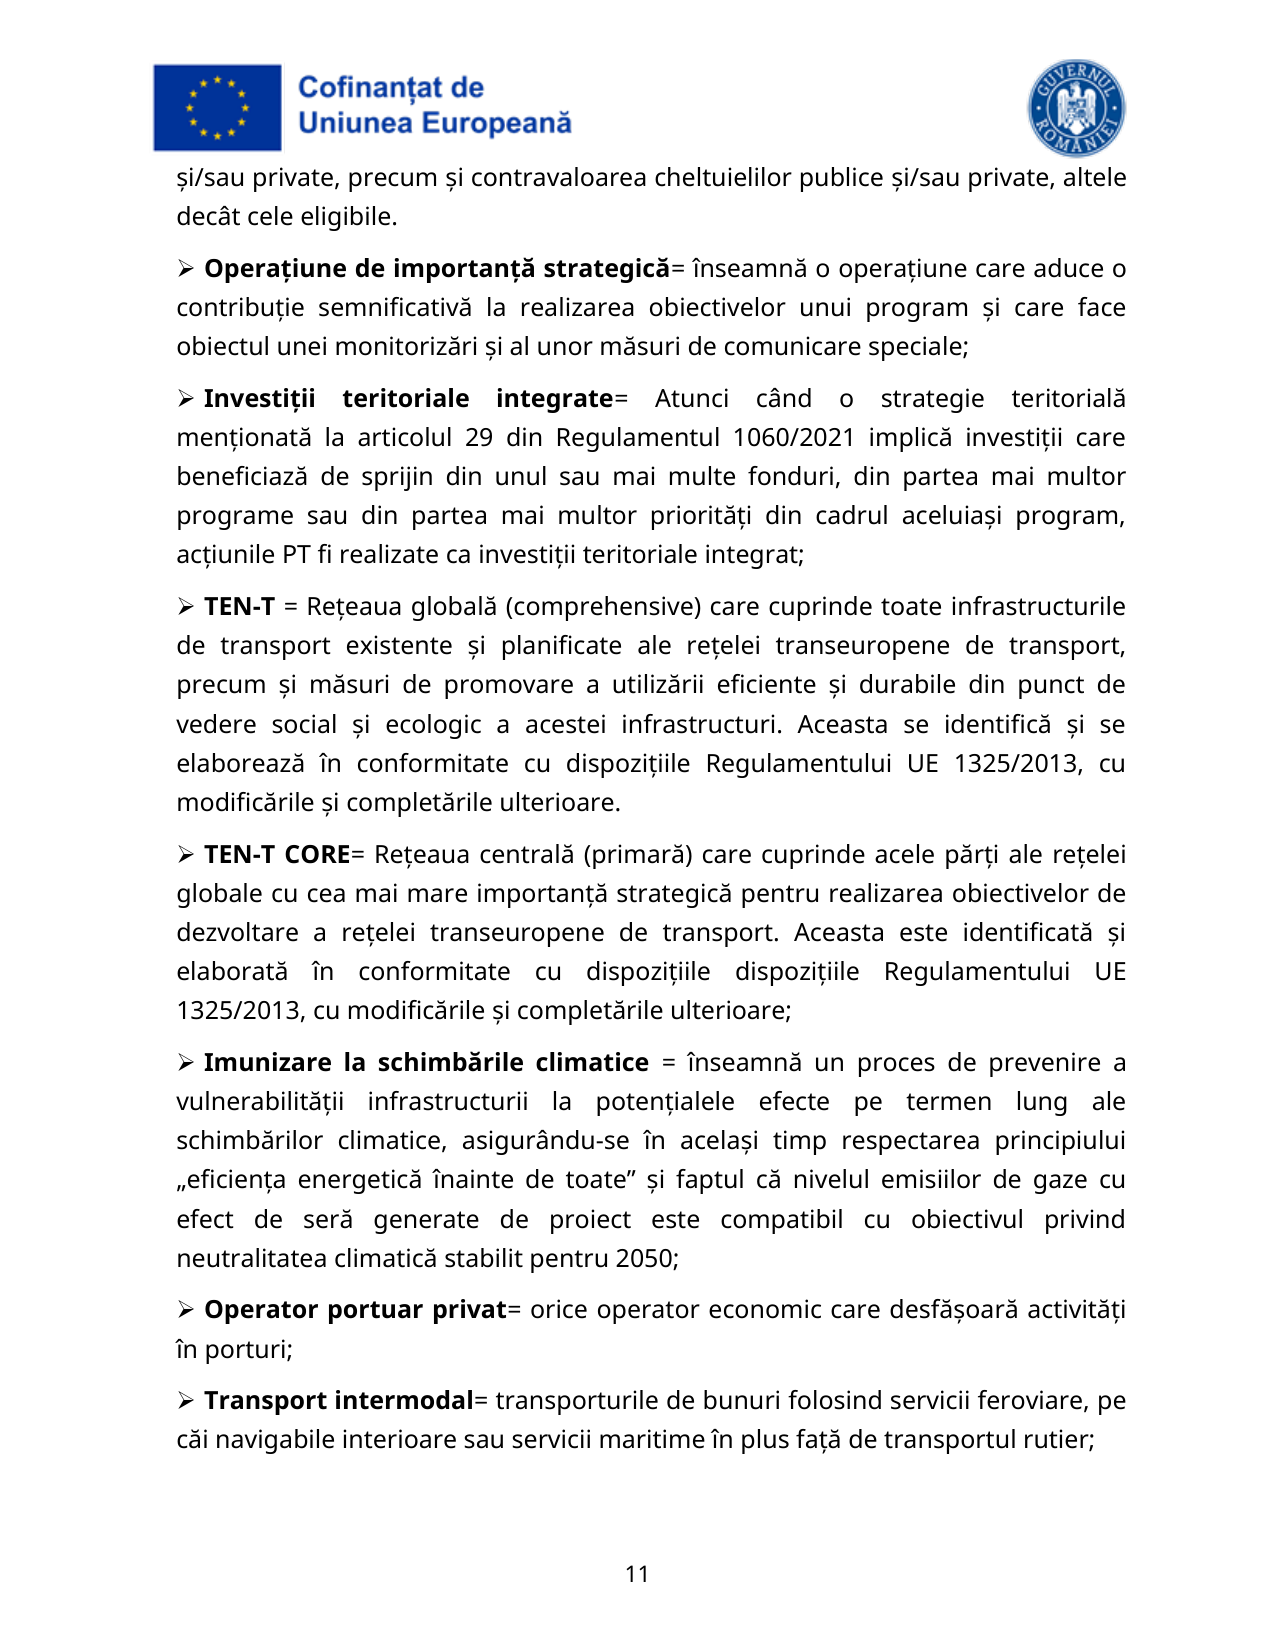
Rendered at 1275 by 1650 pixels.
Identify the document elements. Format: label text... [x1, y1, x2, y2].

list Transport intermodal= transporturile de bunuri folosind servicii feroviare, pe căi navigabile interioare sau servicii maritime în plus față de transportul rutier; [176, 1383, 1127, 1456]
list Operator portuar privat= orice operator economic care desfășoară activități în porturi; [176, 1292, 1127, 1365]
list Operațiune de importanță strategică= înseamnă o operațiune care aduce o contribuție semnificativă la realizarea obiectivelor unui program și care face obiectul unei monitorizări și al unor măsuri de comunicare speciale; [176, 251, 1127, 363]
picture [147, 59, 1128, 160]
list TEN-T = Rețeaua globală (comprehensive) care cuprinde toate infrastructurile de transport existente și planificate ale rețelei transeuropene de transport, precum și măsuri de promovare a utilizării eficiente și durabile din punct de vedere social și ecologic a acestei infrastructuri. Aceasta se identifică și se elaborează în conformitate cu dispozițiile Regulamentului UE 1325/2013, cu modificările și completările ulterioare. [176, 589, 1127, 819]
list Imunizare la schimbările climatice = înseamnă un proces de prevenire a vulnerabilității infrastructurii la potențialele efecte pe termen lung ale schimbărilor climatice, asigurându-se în același timp respectarea principiului „eficiența energetică înainte de toate” și faptul că nivelul emisiilor de gaze cu efect de seră generate de proiect este compatibil cu obiectivul privind neutralitatea climatică stabilit pentru 2050; [176, 1045, 1127, 1274]
list Investiții teritoriale integrate= Atunci când o strategie teritorială menționată la articolul 29 din Regulamentul 1060/2021 implică investiții care beneficiază de sprijin din unul sau mai multe fonduri, din partea mai multor programe sau din partea mai multor priorități din cadrul aceluiași program, acțiunile PT fi realizate ca investiții teritoriale integrat; [176, 381, 1127, 571]
list TEN-T CORE= Rețeaua centrală (primară) care cuprinde acele părți ale rețelei globale cu cea mai mare importanță strategică pentru realizarea obiectivelor de dezvoltare a rețelei transeuropene de transport. Aceasta este identificată și elaborată în conformitate cu dispozițiile dispozițiile Regulamentului UE 1325/2013, cu modificările și completările ulterioare; [176, 836, 1127, 1027]
